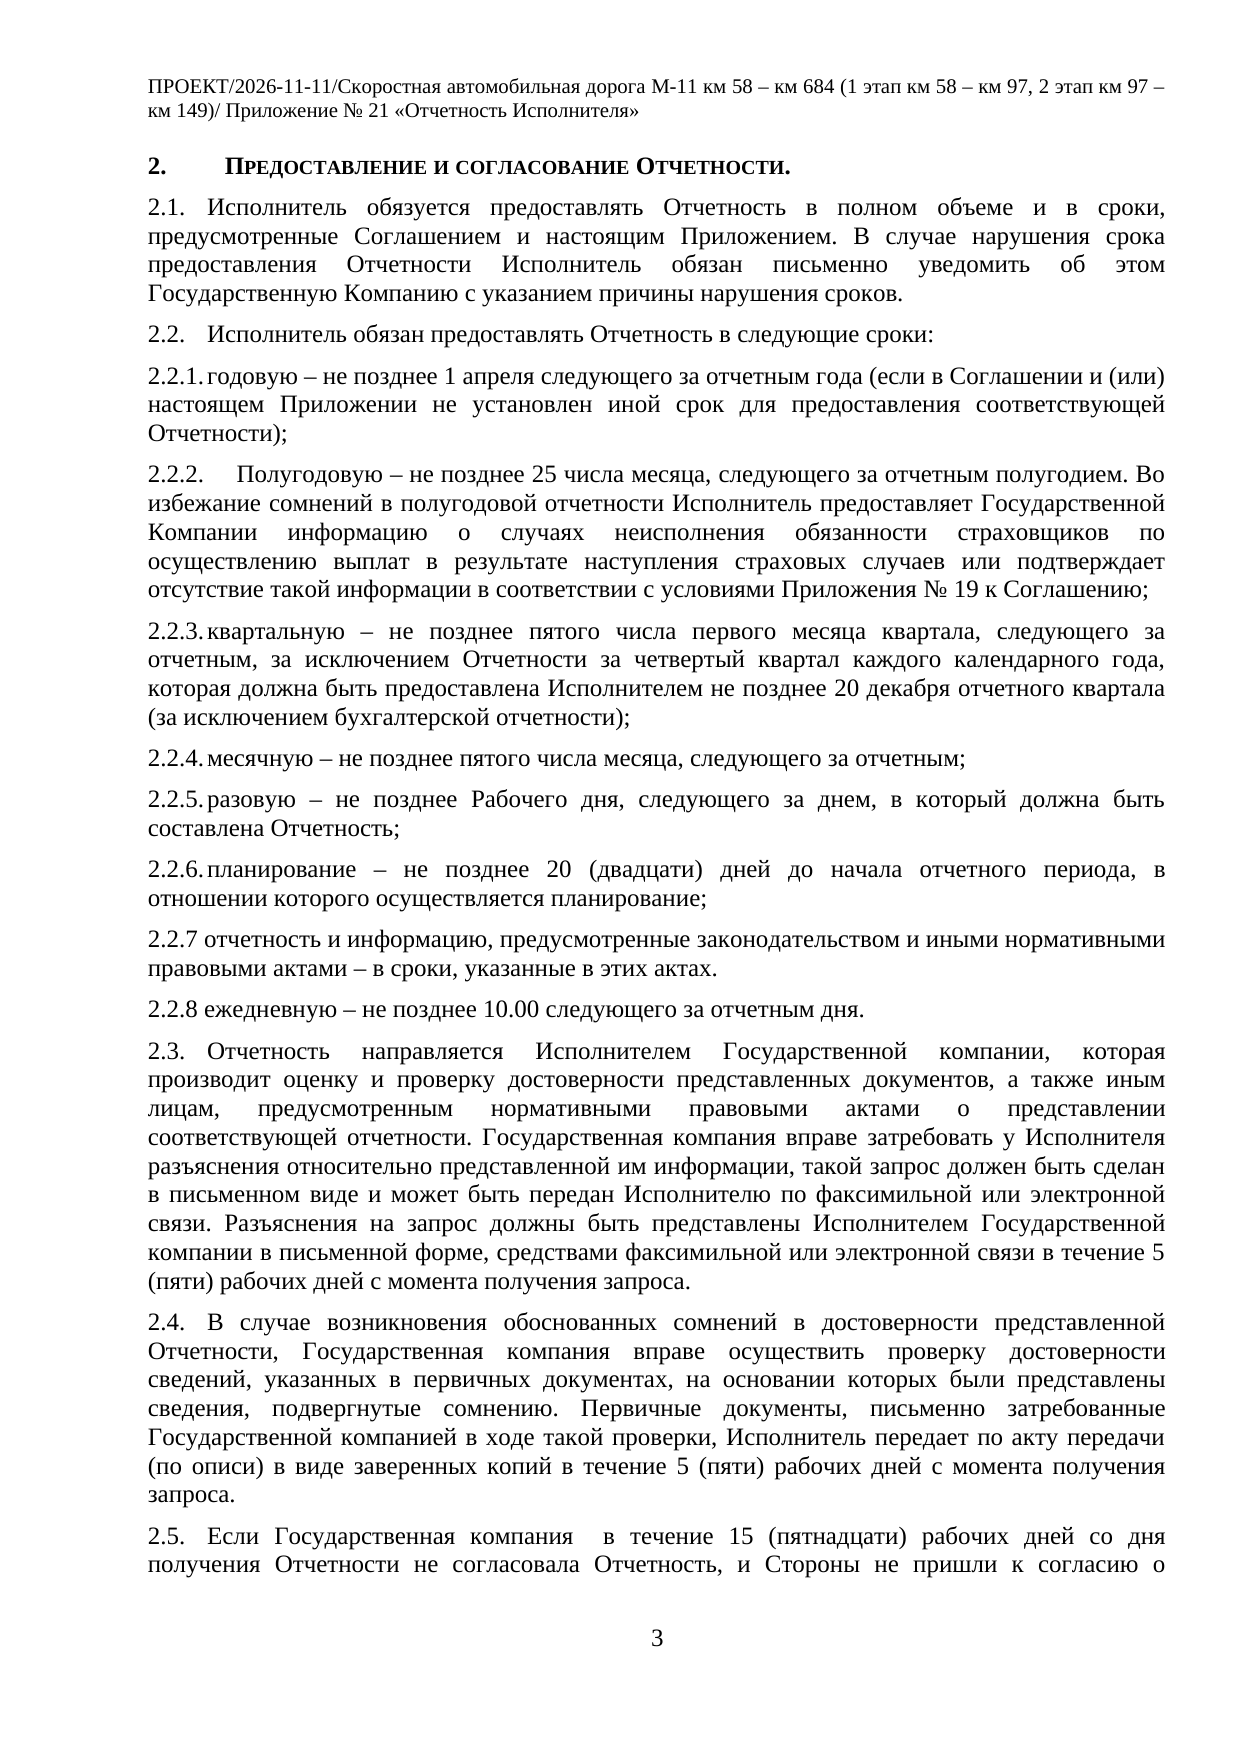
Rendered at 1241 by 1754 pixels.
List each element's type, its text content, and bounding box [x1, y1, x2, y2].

text 2.2.4. месячную – не позднее пятого числа месяца, следующего за отчетным; [148, 743, 1166, 772]
text 2.2.8 ежедневную – не позднее 10.00 следующего за отчетным дня. [148, 994, 1166, 1023]
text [148, 1521, 1166, 1578]
text 2.1. Исполнитель обязуется предоставлять Отчетность в полном объеме и в сроки, предусмотренные Соглашением и настоящим Приложением. В случае нарушения срока предоставления Отчетности Исполнитель обязан письменно уведомить об этом Государственную Компанию с указанием причины нарушения сроков. [148, 192, 1166, 307]
text 2.2.3. квартальную – не позднее пятого числа первого месяца квартала, следующего за отчетным, за исключением Отчетности за четвертый квартал каждого календарного года, которая должна быть предоставлена Исполнителем не позднее 20 декабря отчетного квартала (за исключением бухгалтерской отчетности); [148, 616, 1166, 731]
text 2.4. В случае возникновения обоснованных сомнений в достоверности представленной Отчетности, Государственная компания вправе осуществить проверку достоверности сведений, указанных в первичных документах, на основании которых были представлены сведения, подвергнутые сомнению. Первичные документы, письменно затребованные Государственной компанией в ходе такой проверки, Исполнитель передает по акту передачи (по описи) в виде заверенных копий в течение 5 (пяти) рабочих дней с момента получения запроса. [148, 1307, 1166, 1508]
text 2.2.2. Полугодовую – не позднее 25 числа месяца, следующего за отчетным полугодием. Во избежание сомнений в полугодовой отчетности Исполнитель предоставляет Государственной Компании информацию о случаях неисполнения обязанности страховщиков по осуществлению выплат в результате наступления страховых случаев или подтверждает отсутствие такой информации в соответствии с условиями Приложения № 19 к Соглашению; [148, 459, 1166, 603]
text 2.2. Исполнитель обязан предоставлять Отчетность в следующие сроки: [148, 319, 1166, 348]
list Предоставление и согласование Отчетности. [148, 151, 1166, 179]
text 2.2.5. разовую – не позднее Рабочего дня, следующего за днем, в который должна быть составлена Отчетность; [148, 784, 1166, 842]
text 2.3. Отчетность направляется Исполнителем Государственной компании, которая производит оценку и проверку достоверности представленных документов, а также иным лицам, предусмотренным нормативными правовыми актами о представлении соответствующей отчетности. Государственная компания вправе затребовать у Исполнителя разъяснения относительно представленной им информации, такой запрос должен быть сделан в письменном виде и может быть передан Исполнителю по факсимильной или электронной связи. Разъяснения на запрос должны быть представлены Исполнителем Государственной компании в письменной форме, средствами факсимильной или электронной связи в течение 5 (пяти) рабочих дней с момента получения запроса. [148, 1036, 1166, 1294]
text 2.2.1. годовую – не позднее 1 апреля следующего за отчетным года (если в Соглашении и (или) настоящем Приложении не установлен иной срок для предоставления соответствующей Отчетности); [148, 361, 1166, 447]
text 2.2.7 отчетность и информацию, предусмотренные законодательством и иными нормативными правовыми актами – в сроки, указанные в этих актах. [148, 924, 1166, 982]
text 2.2.6. планирование – не позднее 20 (двадцати) дней до начала отчетного периода, в отношении которого осуществляется планирование; [148, 854, 1166, 912]
